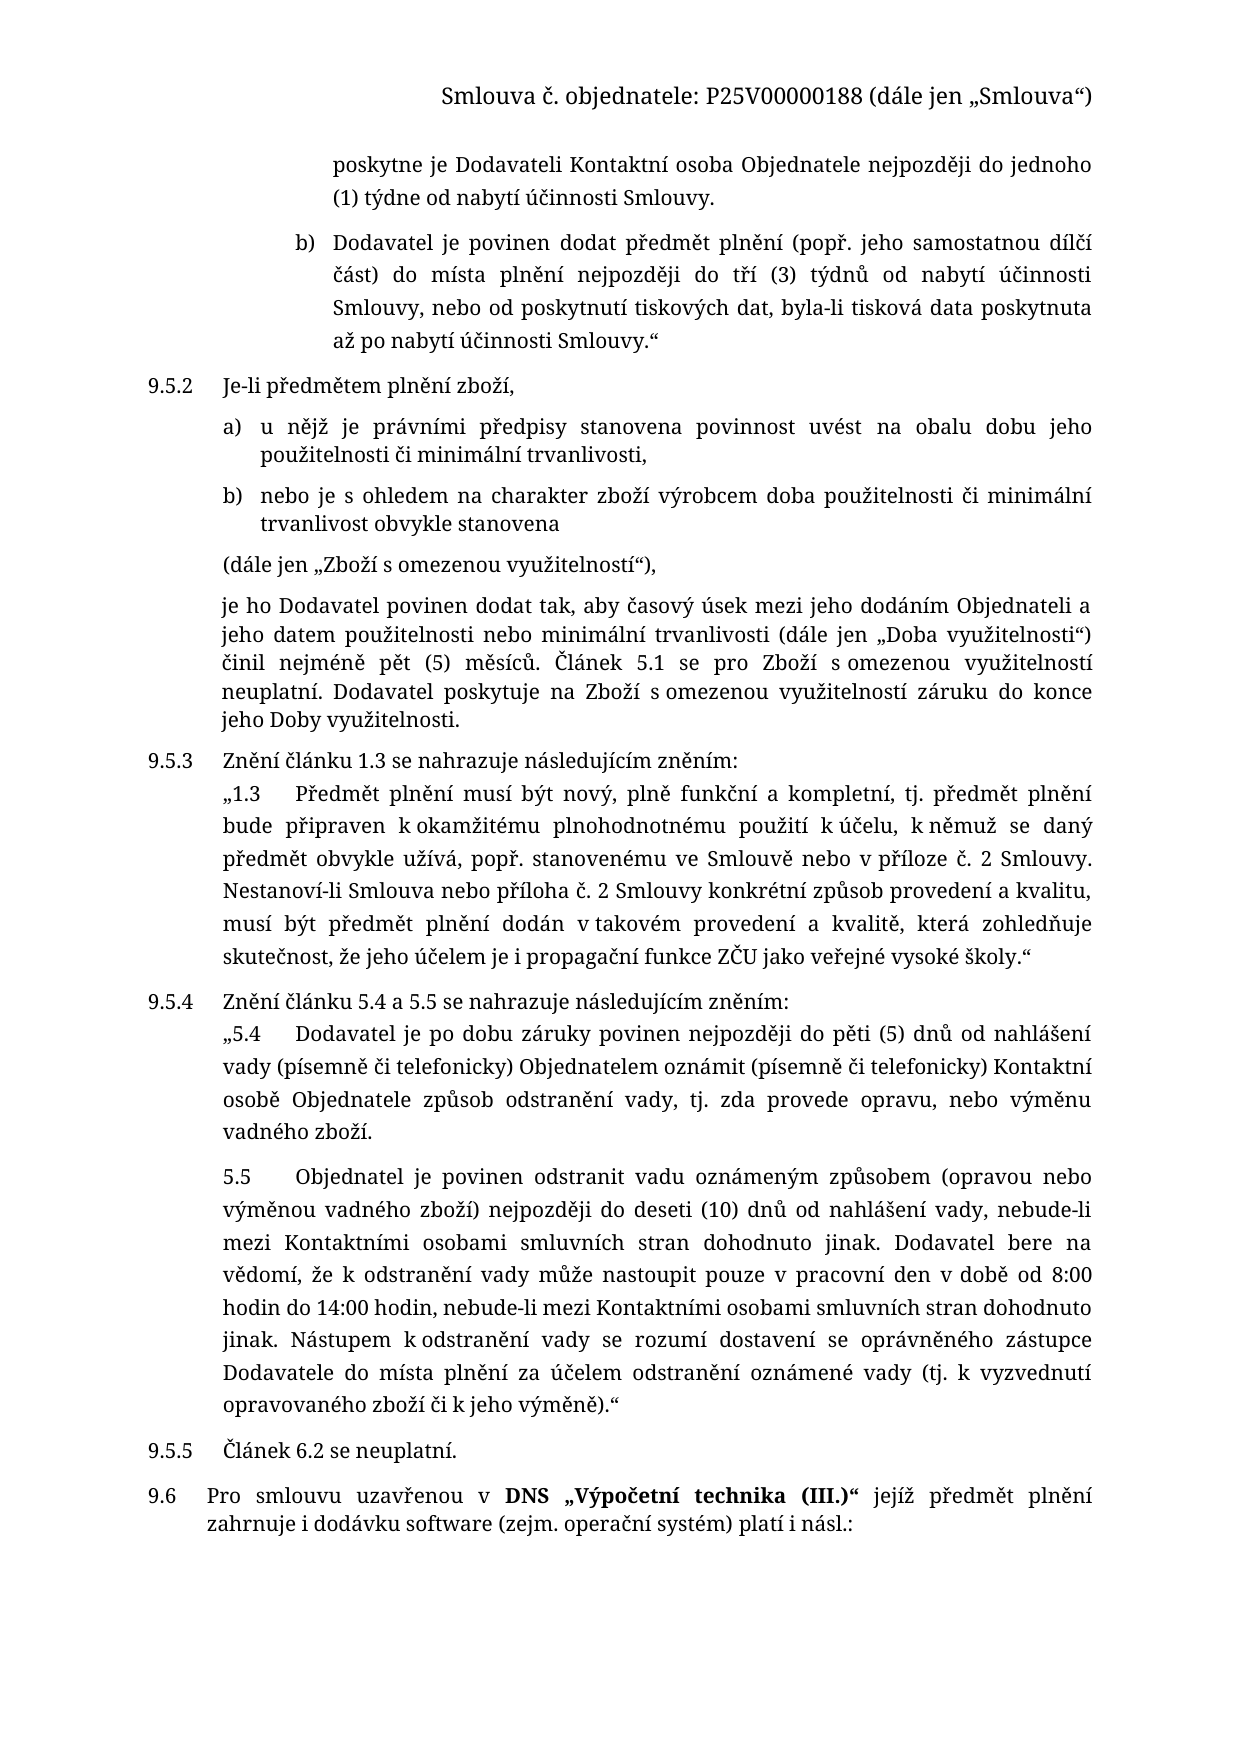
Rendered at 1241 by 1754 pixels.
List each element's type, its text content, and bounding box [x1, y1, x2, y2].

list Článek 6.2 se neuplatní. [148, 1436, 1093, 1464]
list „5.4 Dodavatel je po dobu záruky povinen nejpozději do pěti (5) dnů od nahlášení vady (písemně či telefonicky) Objednatelem oznámit (písemně či telefonicky) Kontaktní osobě Objednatele způsob odstranění vady, tj. zda provede opravu, nebo výměnu vadného zboží. [223, 1019, 1093, 1146]
list u nějž je právními předpisy stanovena povinnost uvést na obalu dobu jeho použitelnosti či minimální trvanlivosti, [223, 412, 1093, 469]
list Je-li předmětem plnění zboží, [148, 371, 1093, 399]
list nebo je s ohledem na charakter zboží výrobcem doba použitelnosti či minimální trvanlivost obvykle stanovena [223, 481, 1093, 538]
text (dále jen „Zboží s omezenou využitelností“), [223, 551, 1093, 579]
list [295, 150, 1093, 211]
list „1.3 Předmět plnění musí být nový, plně funkční a kompletní, tj. předmět plnění bude připraven k okamžitému plnohodnotnému použití k účelu, k němuž se daný předmět obvykle užívá, popř. stanovenému ve Smlouvě nebo v příloze č. 2 Smlouvy. Nestanoví-li Smlouva nebo příloha č. 2 Smlouvy konkrétní způsob provedení a kvalitu, musí být předmět plnění dodán v takovém provedení a kvalitě, která zohledňuje skutečnost, že jeho účelem je i propagační funkce ZČU jako veřejné vysoké školy.“ [223, 779, 1093, 970]
text je ho Dodavatel povinen dodat tak, aby časový úsek mezi jeho dodáním Objednateli a jeho datem použitelnosti nebo minimální trvanlivosti (dále jen „Doba využitelnosti“) činil nejméně pět (5) měsíců. Článek 5.1 se pro Zboží s omezenou využitelností neuplatní. Dodavatel poskytuje na Zboží s omezenou využitelností záruku do konce jeho Doby využitelnosti. [221, 591, 1093, 734]
list Dodavatel je povinen dodat předmět plnění (popř. jeho samostatnou dílčí část) do místa plnění nejpozději do tří (3) týdnů od nabytí účinnosti Smlouvy, nebo od poskytnutí tiskových dat, byla-li tisková data poskytnuta až po nabytí účinnosti Smlouvy.“ [295, 228, 1093, 354]
list Znění článku 5.4 a 5.5 se nahrazuje následujícím zněním: [148, 987, 1093, 1015]
list 5.5 Objednatel je povinen odstranit vadu oznámeným způsobem (opravou nebo výměnou vadného zboží) nejpozději do deseti (10) dnů od nahlášení vady, nebude-li mezi Kontaktními osobami smluvních stran dohodnuto jinak. Dodavatel bere na vědomí, že k odstranění vady může nastoupit pouze v pracovní den v době od 8:00 hodin do 14:00 hodin, nebude-li mezi Kontaktními osobami smluvních stran dohodnuto jinak. Nástupem k odstranění vady se rozumí dostavení se oprávněného zástupce Dodavatele do místa plnění za účelem odstranění oznámené vady (tj. k vyzvednutí opravovaného zboží či k jeho výměně).“ [223, 1162, 1093, 1419]
list Pro smlouvu uzavřenou v DNS „Výpočetní technika (III.)“ jejíž předmět plnění zahrnuje i dodávku software (zejm. operační systém) platí i násl.: [148, 1481, 1093, 1538]
list Znění článku 1.3 se nahrazuje následujícím zněním: [148, 746, 1093, 774]
